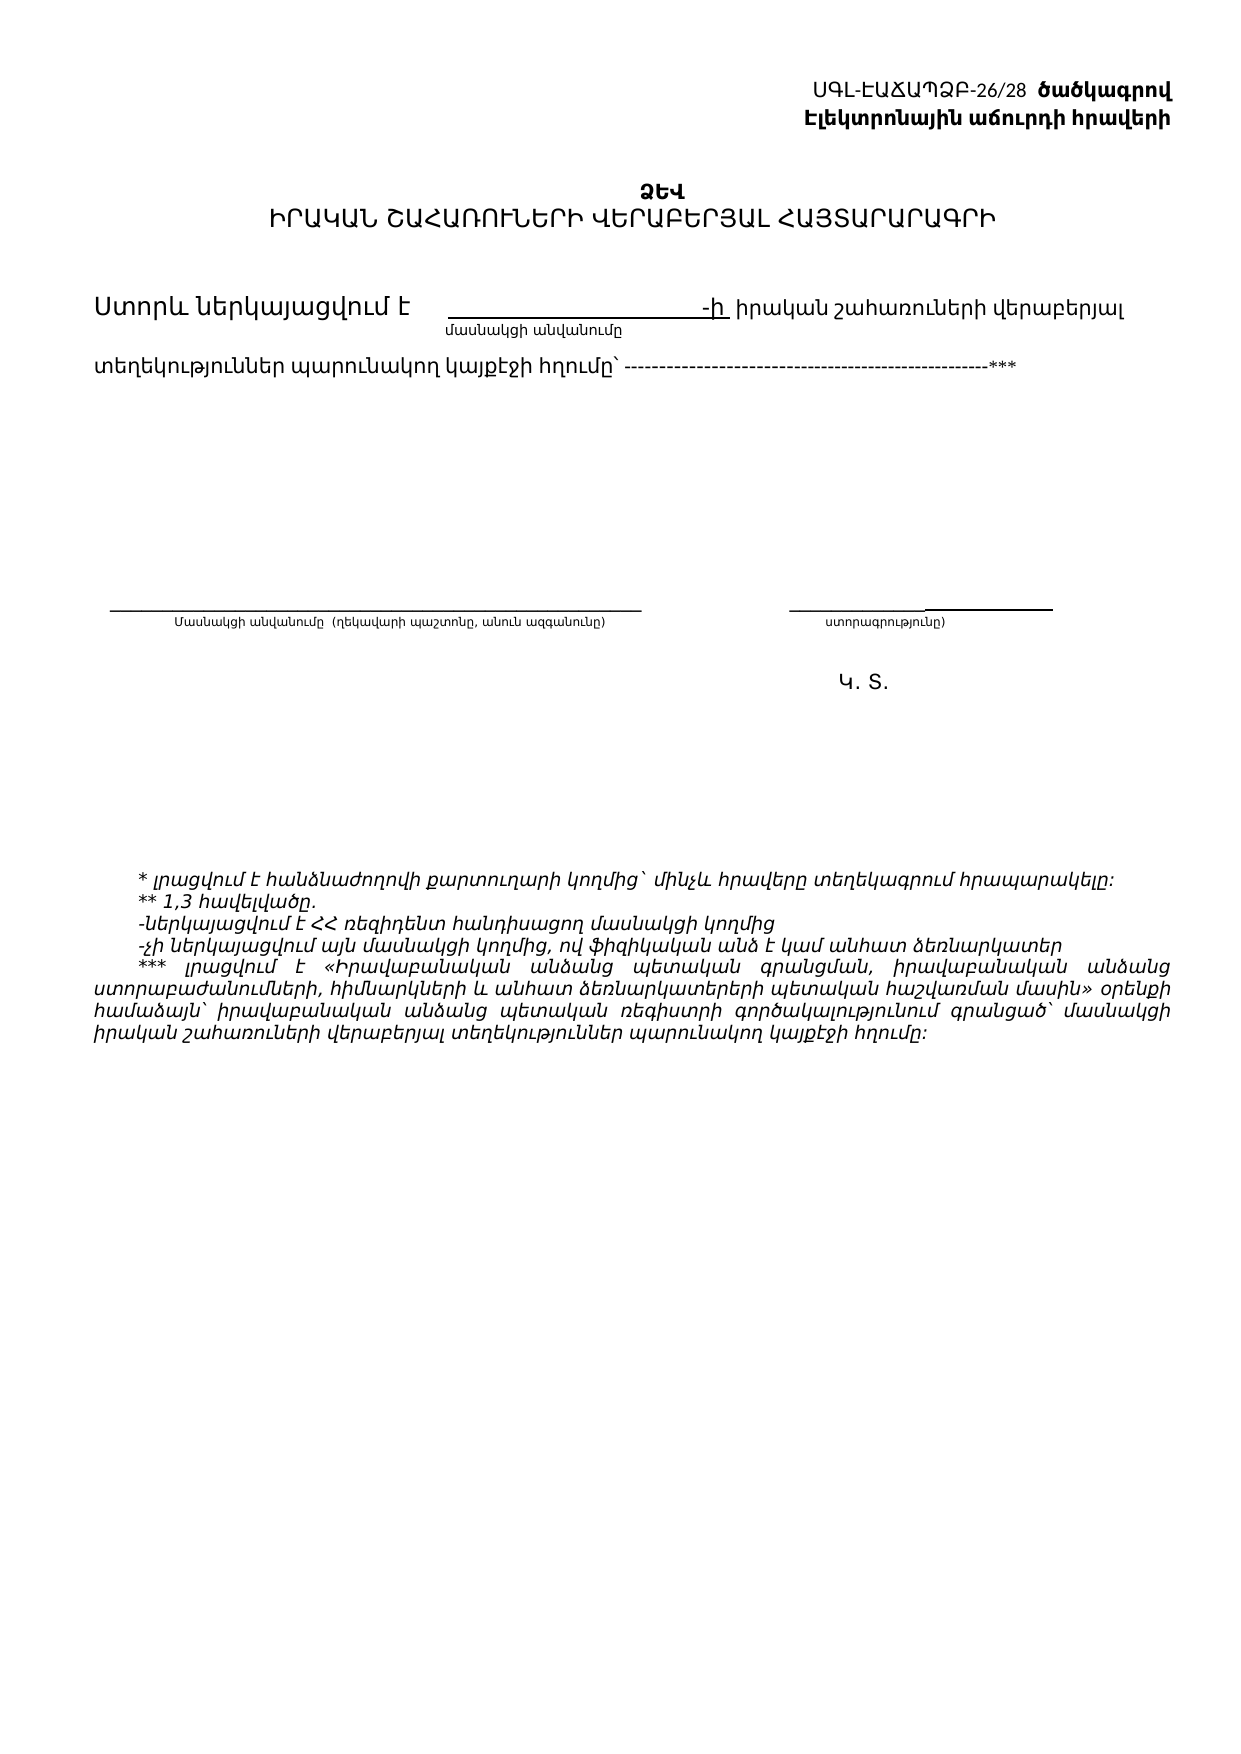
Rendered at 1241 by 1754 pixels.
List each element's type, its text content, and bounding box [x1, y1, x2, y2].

text * լրացվում է հանձնաժողովի քարտուղարի կողմից` մինչև հրավերը տեղեկագրում հրապարակելը: [94, 869, 1171, 891]
text ՁԵՎ [94, 180, 1171, 205]
text տեղեկություններ պարունակող կայքէջի հղումը՝ ----------------------------------------------------*** [94, 351, 1171, 379]
text ԻՐԱԿԱՆ ՇԱՀԱՌՈՒՆԵՐԻ ՎԵՐԱԲԵՐՅԱԼ ՀԱՅՏԱՐԱՐԱԳՐԻ [94, 205, 1171, 234]
text *** լրացվում է «Իրավաբանական անձանց պետական գրանցման, իրավաբանական անձանց ստորաբաժանումների, հիմնարկների և անհատ ձեռնարկատերերի պետական հաշվառման մասին» օրենքի համաձայն՝ իրավաբանական անձանց պետական ռեգիստրի գործակալությունում գրանցած՝ մասնակցի իրական շահառուների վերաբերյալ տեղեկություններ պարունակող կայքէջի հղումը: [94, 956, 1171, 1044]
text -ներկայացվում է ՀՀ ռեզիդենտ հանդիսացող մասնակցի կողմից [94, 913, 1171, 934]
text ՍԳԼ-ԷԱՃԱՊՁԲ-26/28 ծածկագրով [94, 75, 1171, 103]
text Էլեկտրոնային աճուրդի հրավերի [94, 103, 1171, 132]
text -չի ներկայացվում այն մասնակցի կողմից, ով ֆիզիկական անձ է կամ անհատ ձեռնարկատեր [94, 934, 1171, 956]
text մասնակցի անվանումը [94, 322, 1171, 351]
text Կ. Տ. [94, 670, 1171, 694]
text ** 1,3 հավելվածը․ [94, 891, 1171, 913]
text ___________________________________________________ _____________ Մասնակցի անվանումը (ղեկավարի պաշտոնը, անուն ազգանունը) ստորագրությունը) [94, 588, 1171, 641]
text Ստորև ներկայացվում է -ի իրական շահառուների վերաբերյալ [94, 292, 1171, 322]
